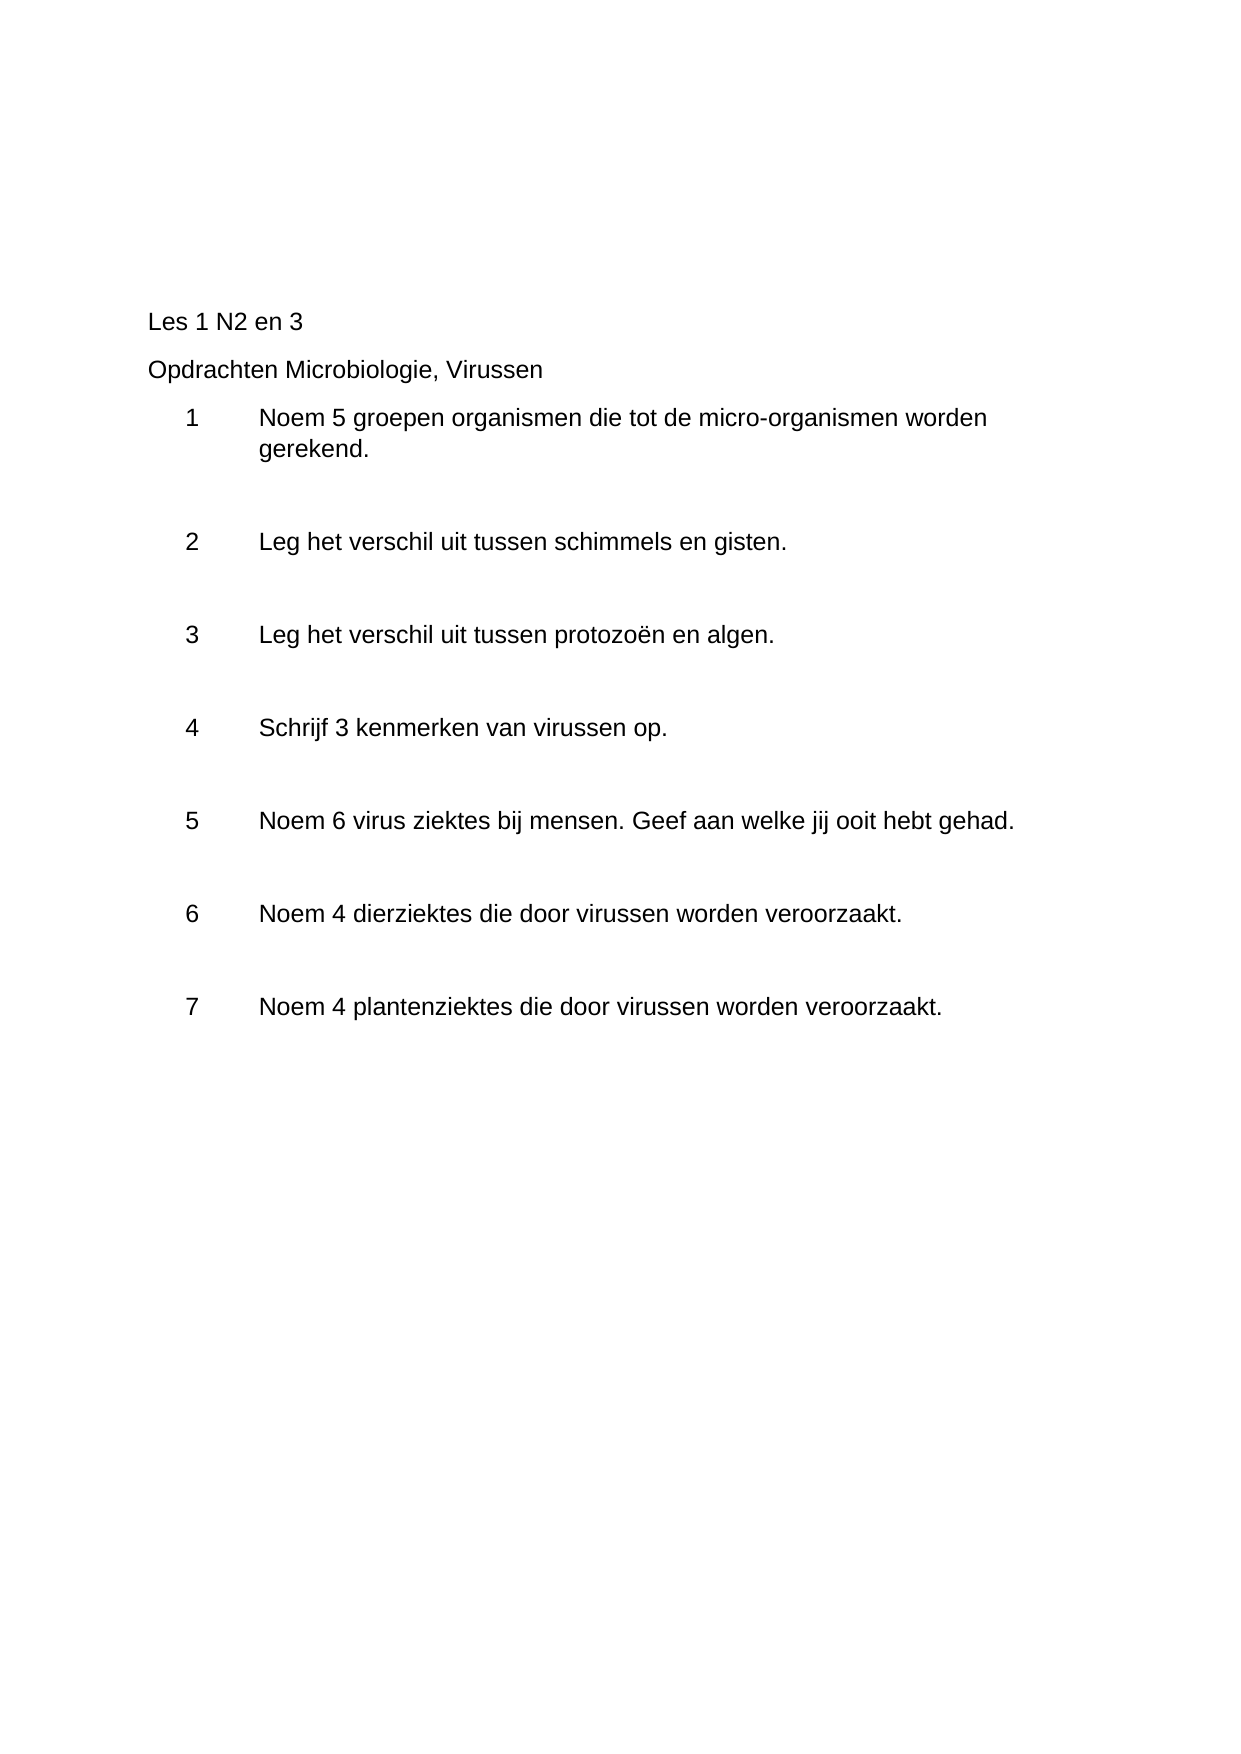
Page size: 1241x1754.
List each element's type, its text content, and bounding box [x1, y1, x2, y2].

text Les 1 N2 en 3 [148, 307, 1093, 336]
list Noem 6 virus ziektes bij mensen. Geef aan welke jij ooit hebt gehad. [185, 806, 1093, 835]
list Noem 4 plantenziektes die door virussen worden veroorzaakt. [185, 992, 1093, 1021]
list Schrijf 3 kenmerken van virussen op. [185, 713, 1093, 742]
list Leg het verschil uit tussen protozoën en algen. [185, 620, 1093, 648]
list Noem 4 dierziektes die door virussen worden veroorzaakt. [185, 899, 1093, 928]
list Leg het verschil uit tussen schimmels en gisten. [185, 527, 1093, 555]
text Opdrachten Microbiologie, Virussen [148, 355, 1093, 383]
list Noem 5 groepen organismen die tot de micro-organismen worden gerekend. [185, 402, 1093, 462]
